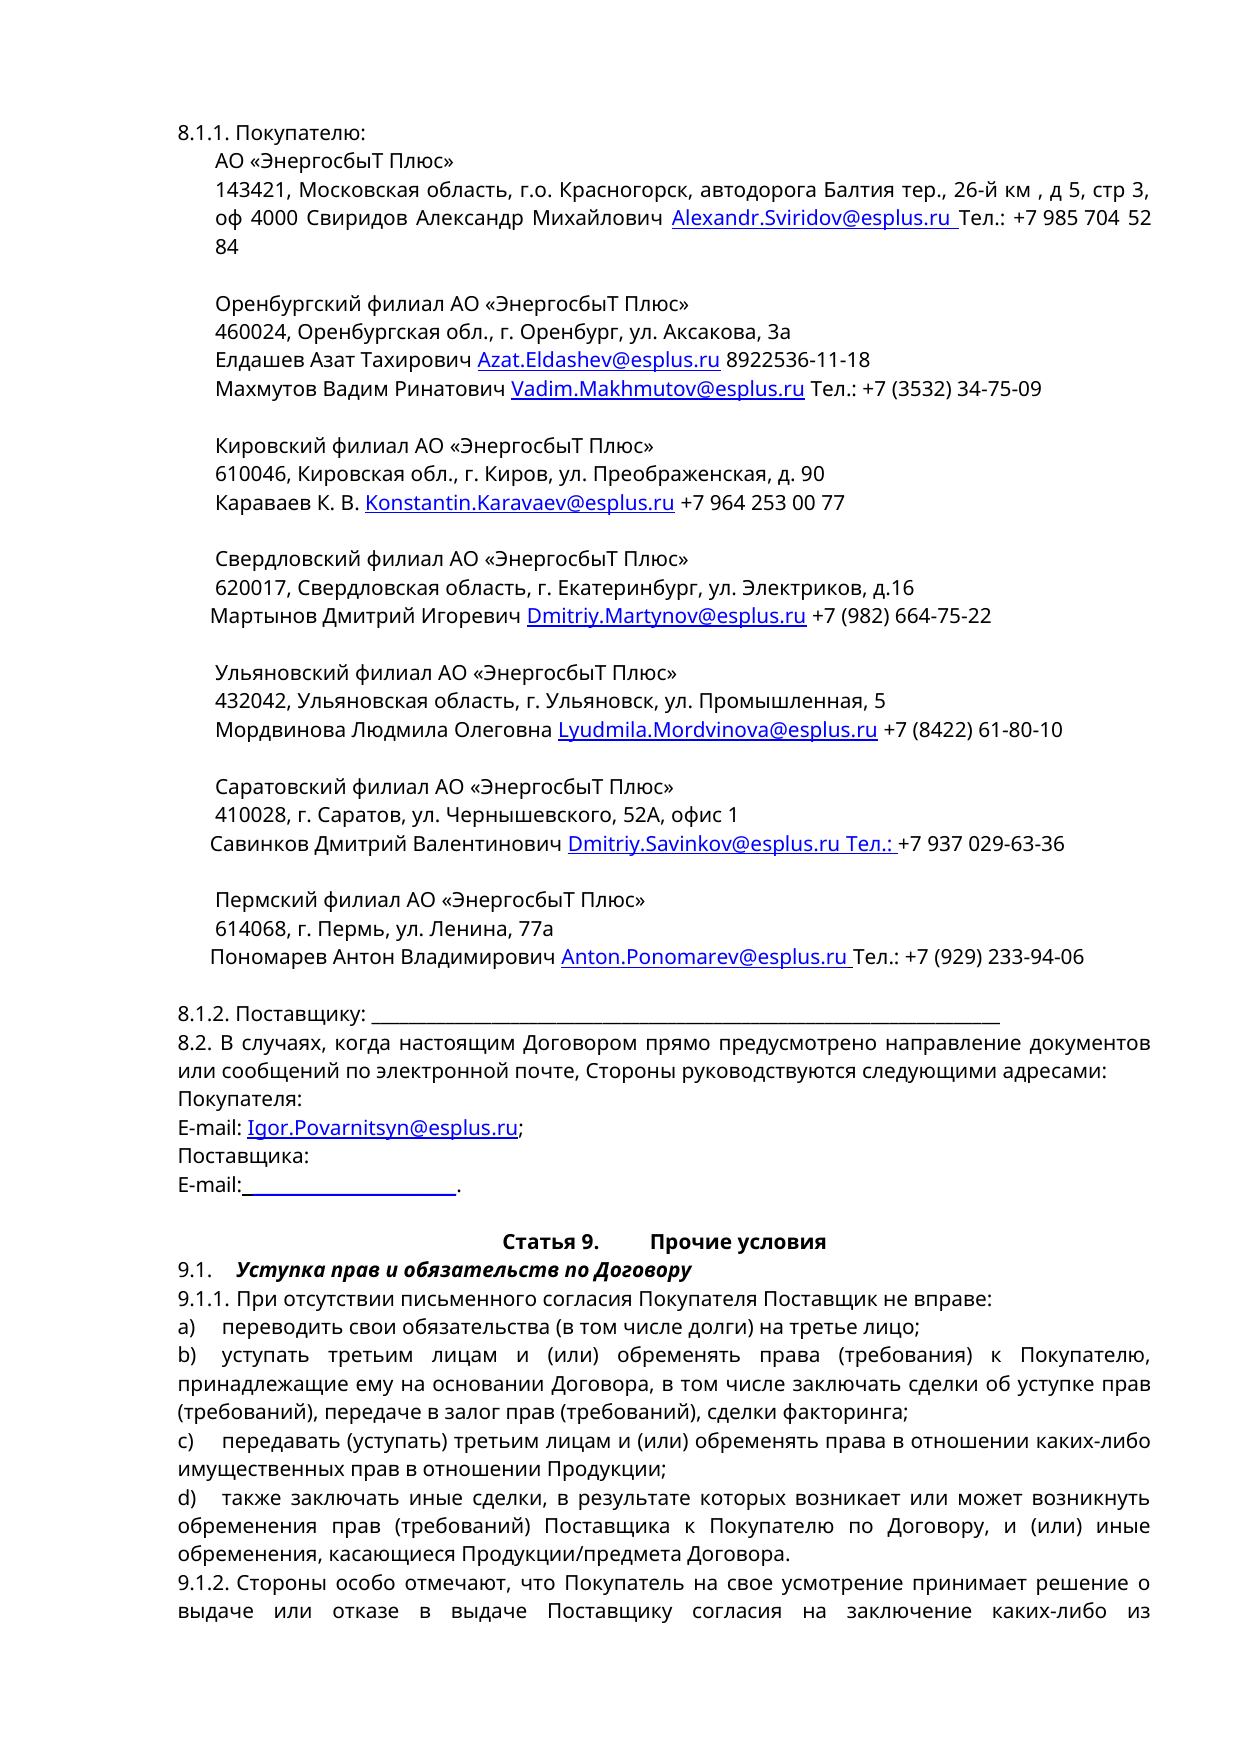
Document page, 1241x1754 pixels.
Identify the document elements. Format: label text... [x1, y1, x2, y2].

list 8.1.2. Поставщику: ____________________________________________________________________ [177, 999, 1152, 1028]
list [177, 1568, 1152, 1625]
list уступать третьим лицам и (или) обременять права (требования) к Покупателю, принадлежащие ему на основании Договора, в том числе заключать сделки об уступке прав (требований), передаче в залог прав (требований), сделки факторинга; [177, 1341, 1152, 1426]
list 8.2. В случаях, когда настоящим Договором прямо предусмотрено направление документов или сообщений по электронной почте, Стороны руководствуются следующими адресами: [177, 1028, 1152, 1084]
list также заключать иные сделки, в результате которых возникает или может возникнуть обременения прав (требований) Поставщика к Покупателю по Договору, и (или) иные обременения, касающиеся Продукции/предмета Договора. [177, 1483, 1152, 1568]
text Мартынов Дмитрий Игоревич Dmitriy.Martynov@esplus.ru +7 (982) 664-75-22 [177, 601, 1152, 629]
list Покупателя: [177, 1084, 1152, 1113]
list При отсутствии письменного согласия Покупателя Поставщик не вправе: [177, 1284, 1152, 1312]
text 460024, Оренбургская обл., г. Оренбург, ул. Аксакова, 3а [215, 317, 1152, 346]
text Саратовский филиал АО «ЭнергосбыТ Плюс» [215, 772, 1152, 800]
text 614068, г. Пермь, ул. Ленина, 77а [215, 914, 1152, 942]
list Уступка прав и обязательств по Договору [177, 1255, 1152, 1284]
text 620017, Свердловская область, г. Екатеринбург, ул. Электриков, д.16 [215, 573, 1152, 601]
list E-mail: ______________________. [177, 1170, 1152, 1198]
text Караваев К. В. Konstantin.Karavaev@esplus.ru +7 964 253 00 77 [215, 488, 1152, 516]
list 8.1.1. Покупателю: [177, 118, 1152, 147]
text Кировский филиал АО «ЭнергосбыТ Плюс» [215, 431, 1152, 459]
text 610046, Кировская обл., г. Киров, ул. Преображенская, д. 90 [215, 459, 1152, 488]
list передавать (уступать) третьим лицам и (или) обременять права в отношении каких-либо имущественных прав в отношении Продукции; [177, 1426, 1152, 1483]
text Елдашев Азат Тахирович Azat.Eldashev@esplus.ru 8922536-11-18 [215, 346, 1152, 374]
text 410028, г. Саратов, ул. Чернышевского, 52А, офис 1 [215, 800, 1152, 829]
text Пономарев Антон Владимирович Anton.Ponomarev@esplus.ru Тел.: +7 (929) 233-94-06 [177, 942, 1152, 971]
list Мордвинова Людмила Олеговна Lyudmila.Mordvinova@esplus.ru +7 (8422) 61-80-10 [215, 715, 1152, 743]
text 432042, Ульяновская область, г. Ульяновск, ул. Промышленная, 5 [215, 686, 1152, 715]
text Махмутов Вадим Ринатович Vadim.Makhmutov@esplus.ru Тел.: +7 (3532) 34-75-09 [215, 374, 1152, 402]
text 143421, Московская область, г.о. Красногорск, автодорога Балтия тер., 26-й км , д 5, стр 3, оф 4000 Свиридов Александр Михайлович Alexandr.Sviridov@esplus.ru Тел.: +7 985 704 52 84 [215, 175, 1152, 260]
text Оренбургский филиал АО «ЭнергосбыТ Плюс» [215, 289, 1152, 317]
text Ульяновский филиал АО «ЭнергосбыТ Плюс» [215, 658, 1152, 686]
text Пермский филиал АО «ЭнергосбыТ Плюс» [215, 886, 1152, 914]
text Свердловский филиал АО «ЭнергосбыТ Плюс» [215, 544, 1152, 573]
list Прочие условия [177, 1227, 1152, 1255]
text Савинков Дмитрий Валентинович Dmitriy.Savinkov@esplus.ru Тел.: +7 937 029-63-36 [177, 829, 1152, 857]
list переводить свои обязательства (в том числе долги) на третье лицо; [177, 1312, 1152, 1341]
list Поставщика: [177, 1141, 1152, 1170]
text АО «ЭнергосбыТ Плюс» [215, 147, 1152, 175]
list E-mail: Igor.Povarnitsyn@esplus.ru; [177, 1113, 1152, 1141]
